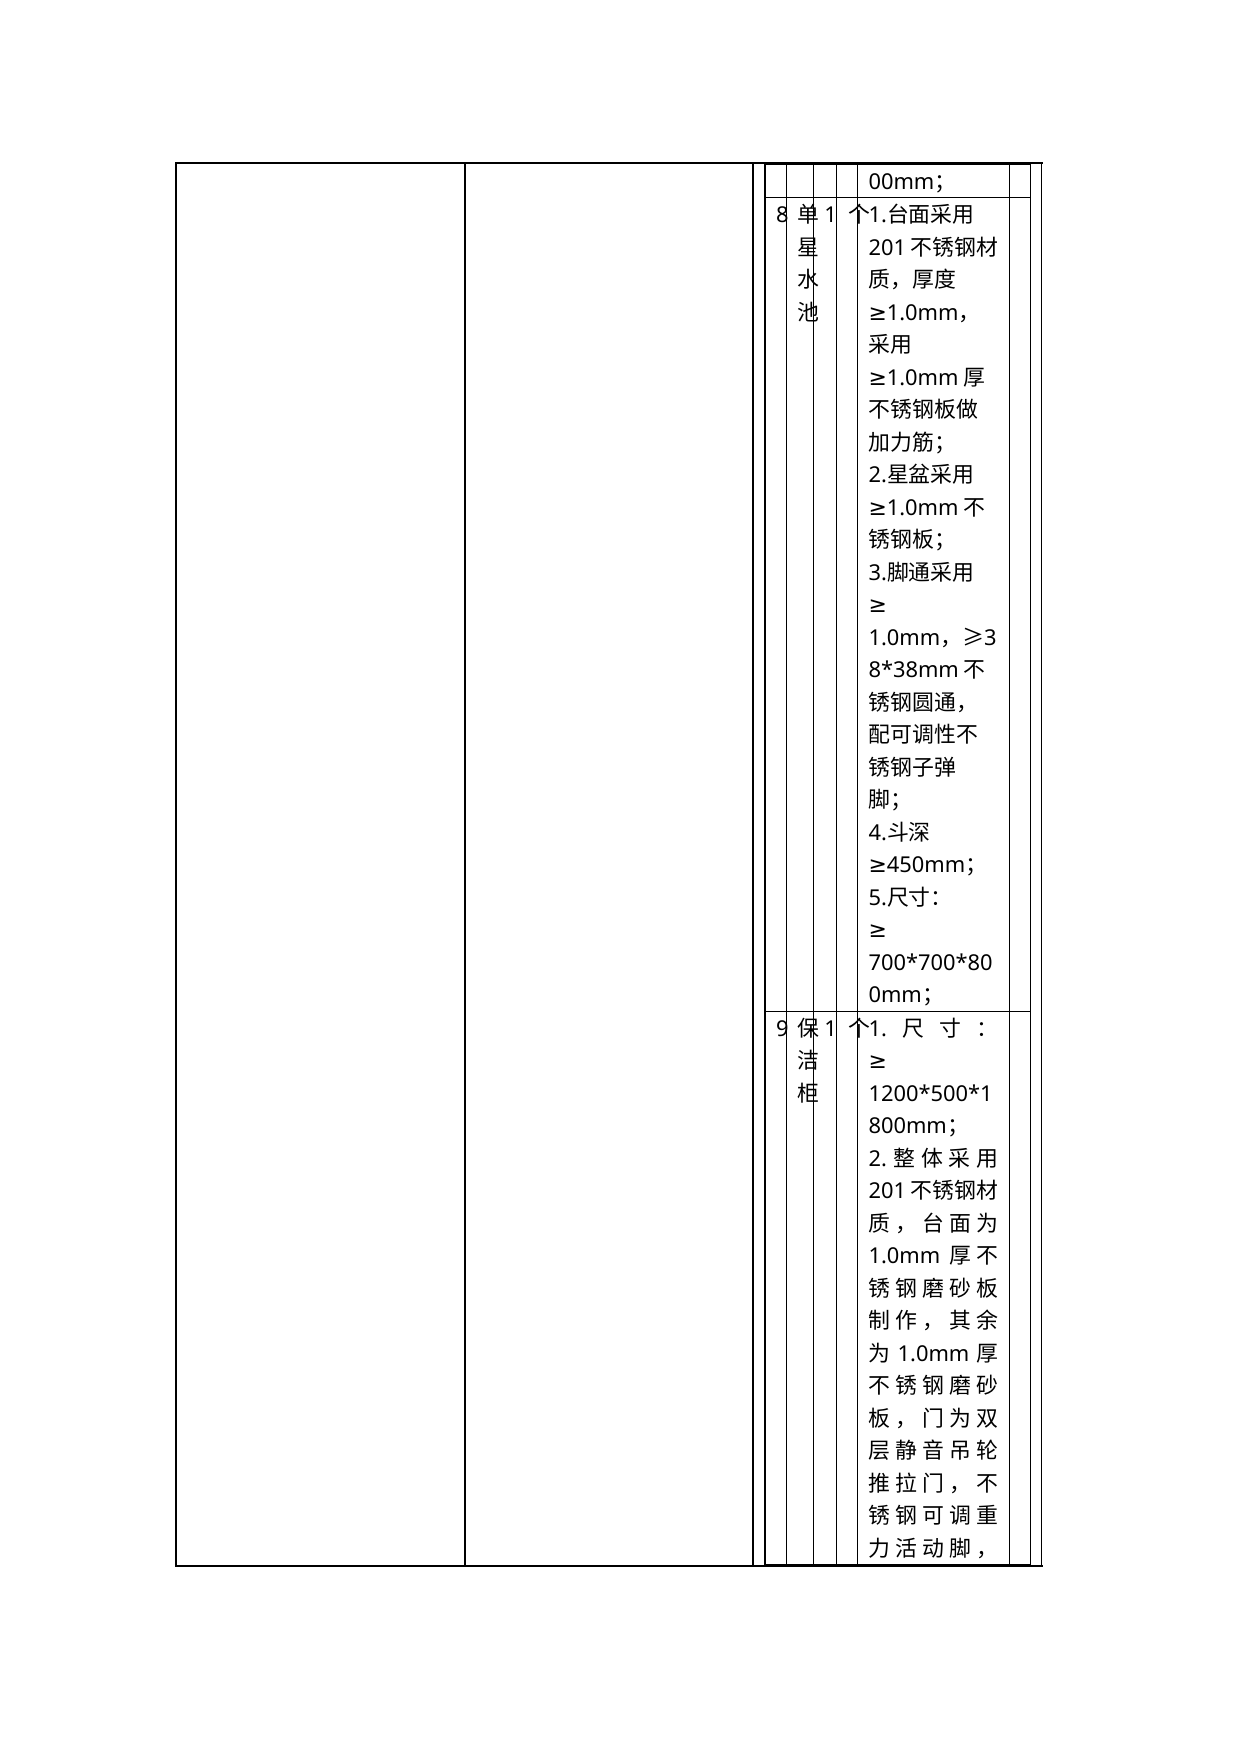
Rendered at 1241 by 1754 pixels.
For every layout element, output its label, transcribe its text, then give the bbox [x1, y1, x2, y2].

table_cell [814, 1012, 836, 1564]
table_cell [766, 165, 786, 197]
table_cell [787, 198, 813, 1011]
table_cell [754, 164, 764, 1565]
table_cell [1010, 198, 1030, 1011]
table_cell [766, 198, 786, 1011]
table_cell [766, 1012, 786, 1564]
table_cell [814, 165, 836, 197]
table_cell [1010, 1012, 1030, 1564]
table_cell [837, 1012, 857, 1564]
table_cell [837, 165, 857, 197]
table_cell [787, 165, 813, 197]
table_cell [1031, 164, 1041, 1565]
table_cell [1010, 165, 1030, 197]
table_cell 1 [177, 164, 464, 1565]
table_cell [858, 165, 1009, 197]
table_cell [787, 1012, 813, 1564]
table_cell [466, 164, 752, 1565]
table_cell [814, 198, 836, 1011]
table_cell [837, 198, 857, 1011]
table_cell [858, 198, 1009, 1011]
table_cell [858, 1012, 1009, 1564]
